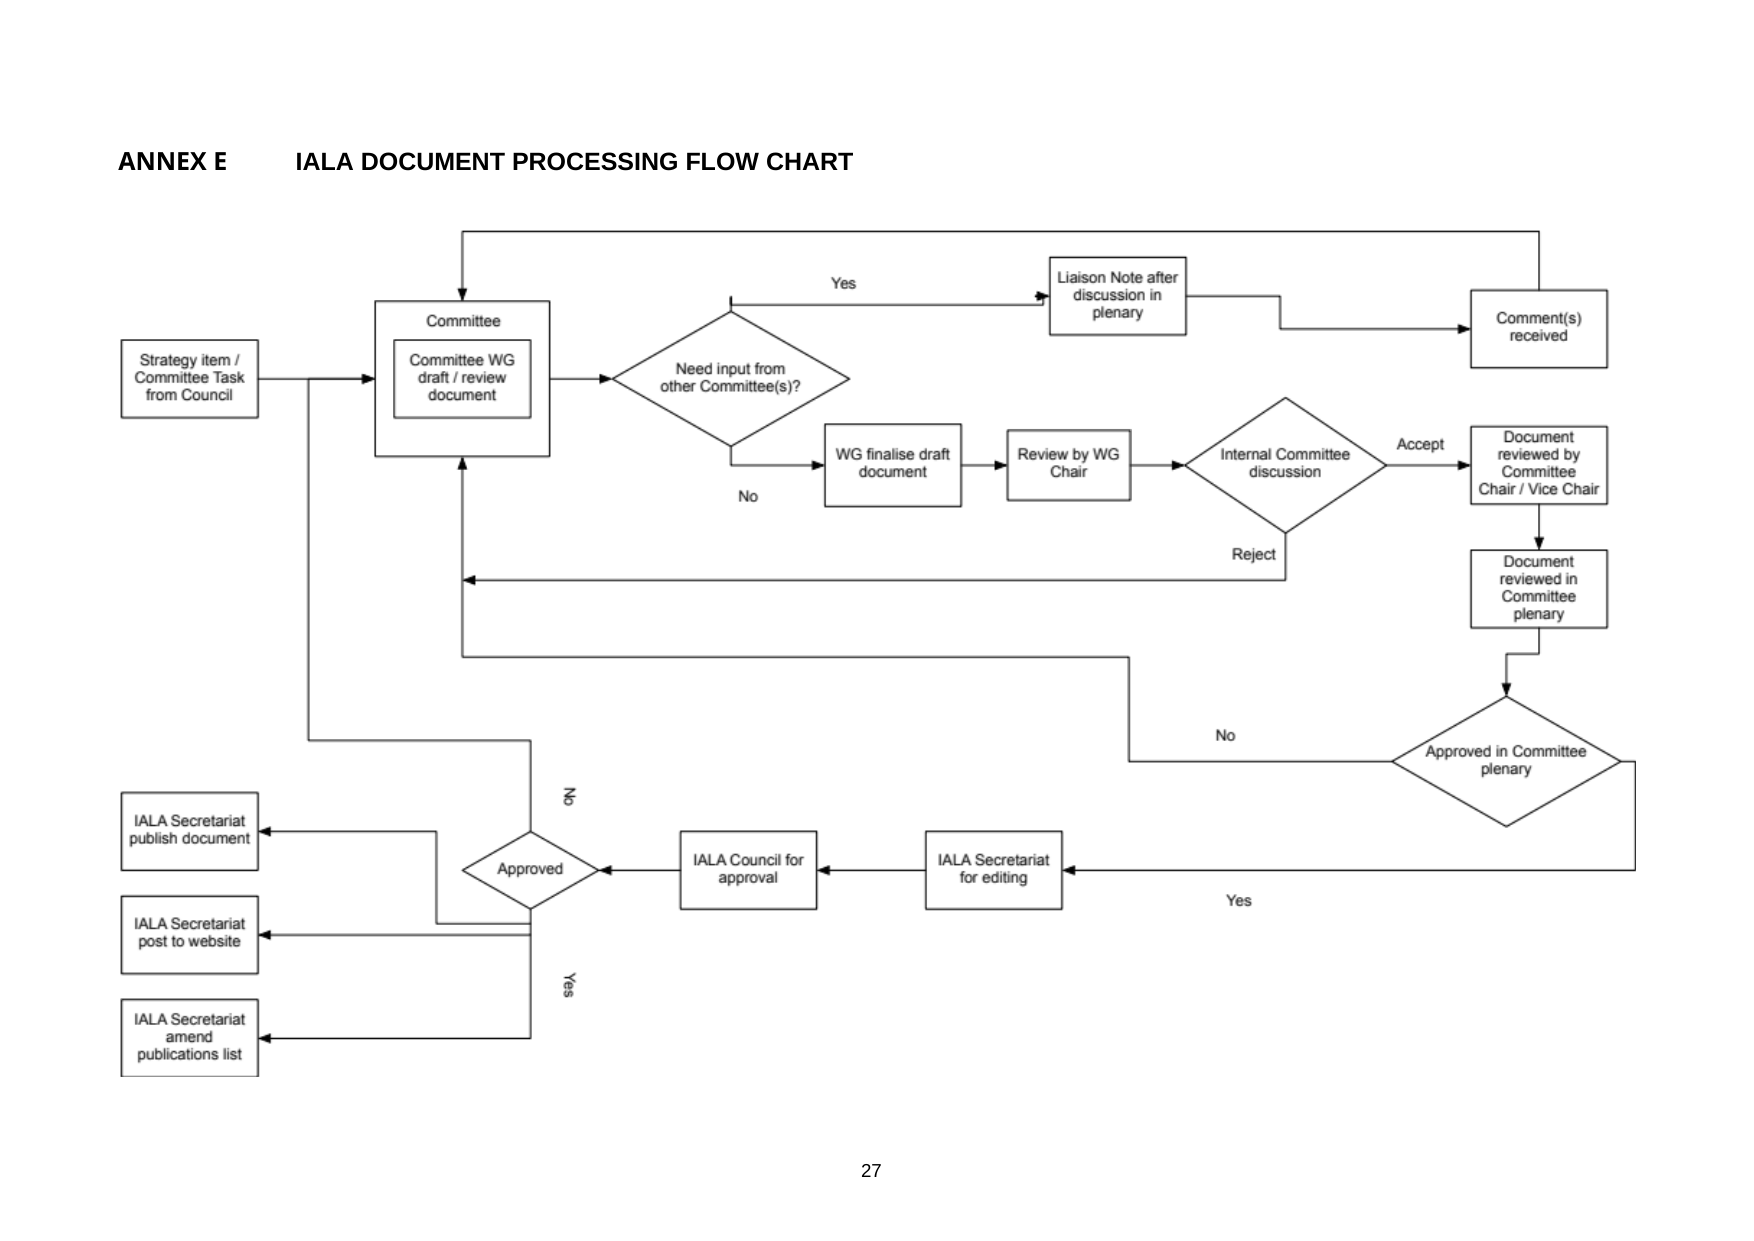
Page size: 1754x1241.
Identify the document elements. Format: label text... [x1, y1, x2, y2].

text IALA Document Processing Flow Chart [118, 143, 1636, 177]
